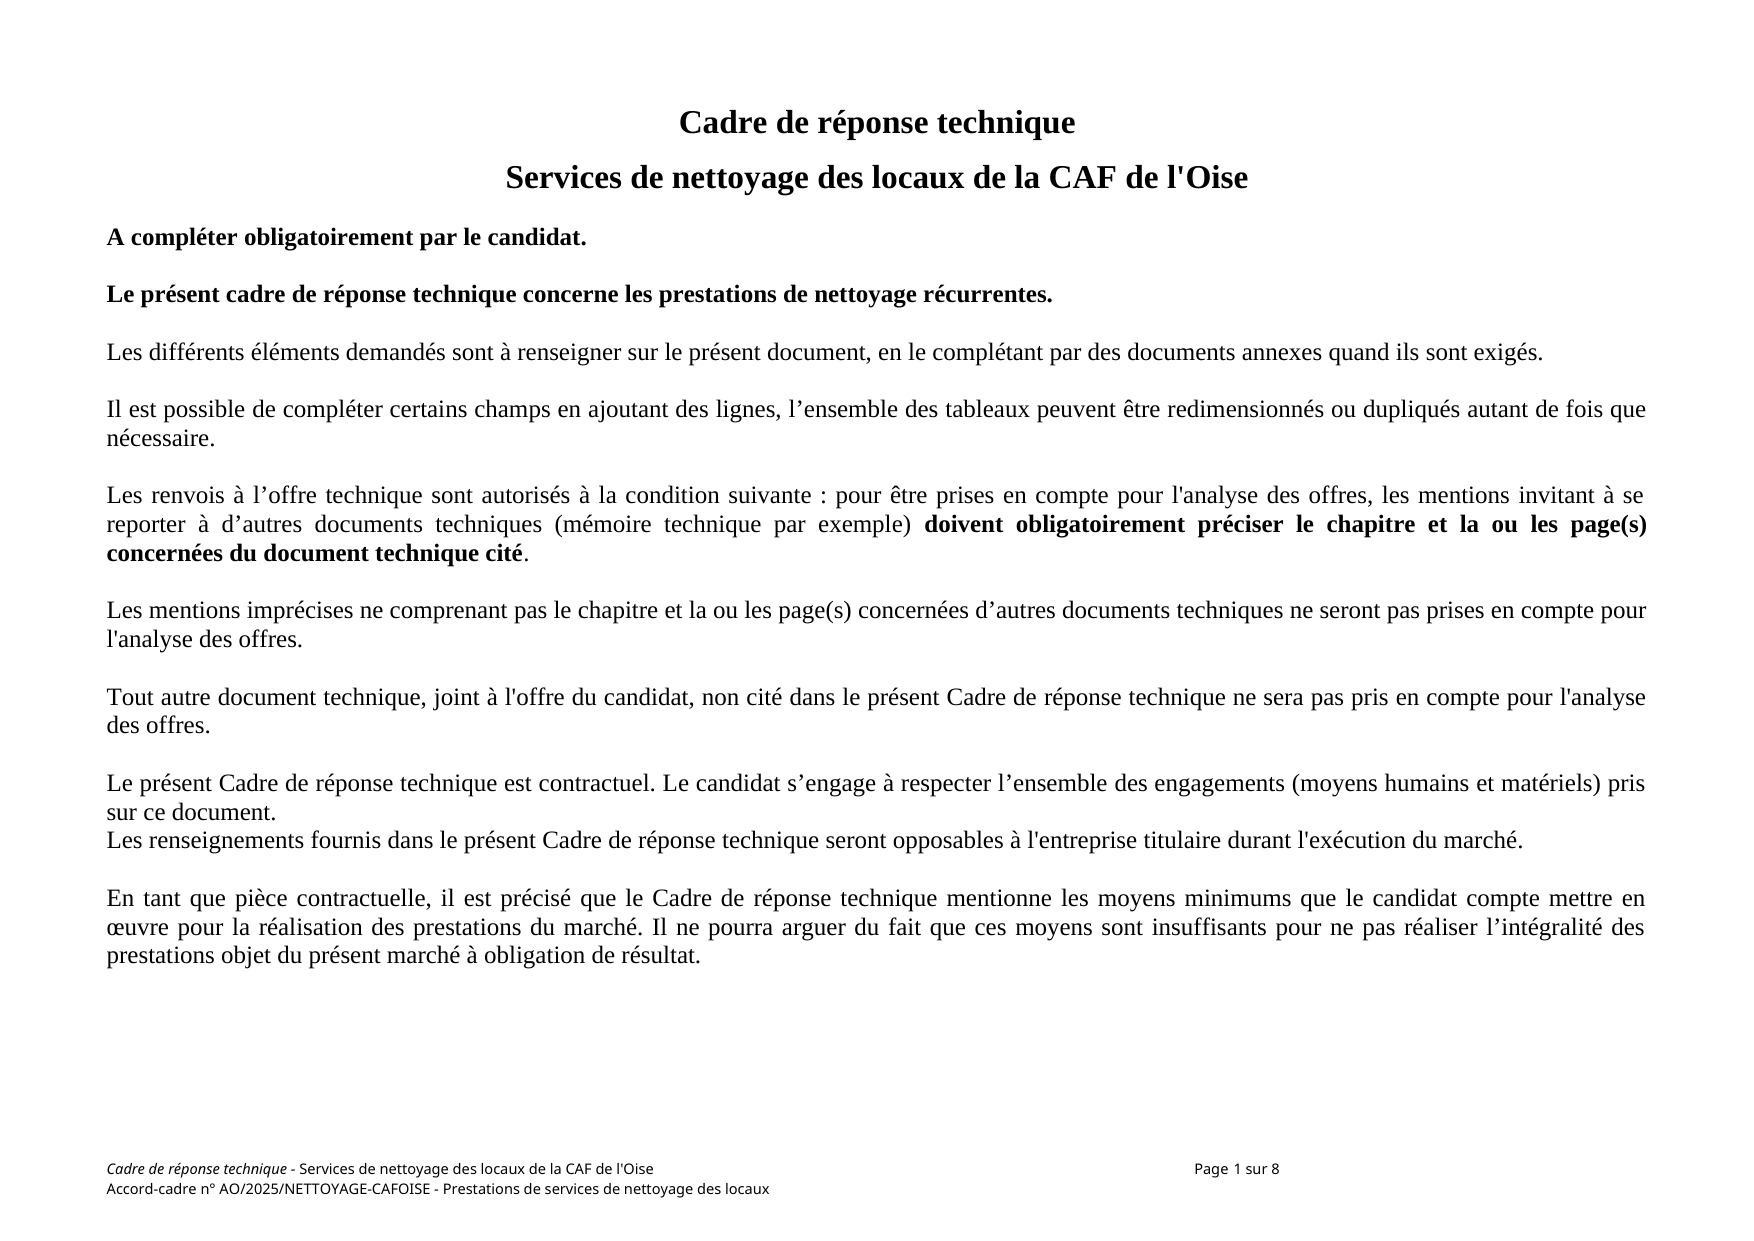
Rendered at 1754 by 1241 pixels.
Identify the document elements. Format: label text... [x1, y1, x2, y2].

text Les différents éléments demandés sont à renseigner sur le présent document, en le complétant par des documents annexes quand ils sont exigés. [106, 337, 1648, 365]
text Services de nettoyage des locaux de la CAF de l'Oise [106, 157, 1648, 195]
text Les renseignements fournis dans le présent Cadre de réponse technique seront opposables à l'entreprise titulaire durant l'exécution du marché. [106, 825, 1648, 854]
text Le présent Cadre de réponse technique est contractuel. Le candidat s’engage à respecter l’ensemble des engagements (moyens humains et matériels) pris sur ce document. [106, 768, 1648, 825]
text Les mentions imprécises ne comprenant pas le chapitre et la ou les page(s) concernées d’autres documents techniques ne seront pas prises en compte pour l'analyse des offres. [106, 595, 1648, 653]
text En tant que pièce contractuelle, il est précisé que le Cadre de réponse technique mentionne les moyens minimums que le candidat compte mettre en œuvre pour la réalisation des prestations du marché. Il ne pourra arguer du fait que ces moyens sont insuffisants pour ne pas réaliser l’intégralité des prestations objet du présent marché à obligation de résultat. [106, 883, 1648, 969]
text Les renvois à l’offre technique sont autorisés à la condition suivante : pour être prises en compte pour l'analyse des offres, les mentions invitant à se reporter à d’autres documents techniques (mémoire technique par exemple) doivent obligatoirement préciser le chapitre et la ou les page(s) concernées du document technique cité. [106, 480, 1648, 567]
text A compléter obligatoirement par le candidat. [106, 222, 1648, 250]
text Tout autre document technique, joint à l'offre du candidat, non cité dans le présent Cadre de réponse technique ne sera pas pris en compte pour l'analyse des offres. [106, 682, 1648, 739]
text Il est possible de compléter certains champs en ajoutant des lignes, l’ensemble des tableaux peuvent être redimensionnés ou dupliqués autant de fois que nécessaire. [106, 394, 1648, 452]
text Cadre de réponse technique [106, 102, 1648, 140]
text Le présent cadre de réponse technique concerne les prestations de nettoyage récurrentes. [106, 279, 1648, 308]
